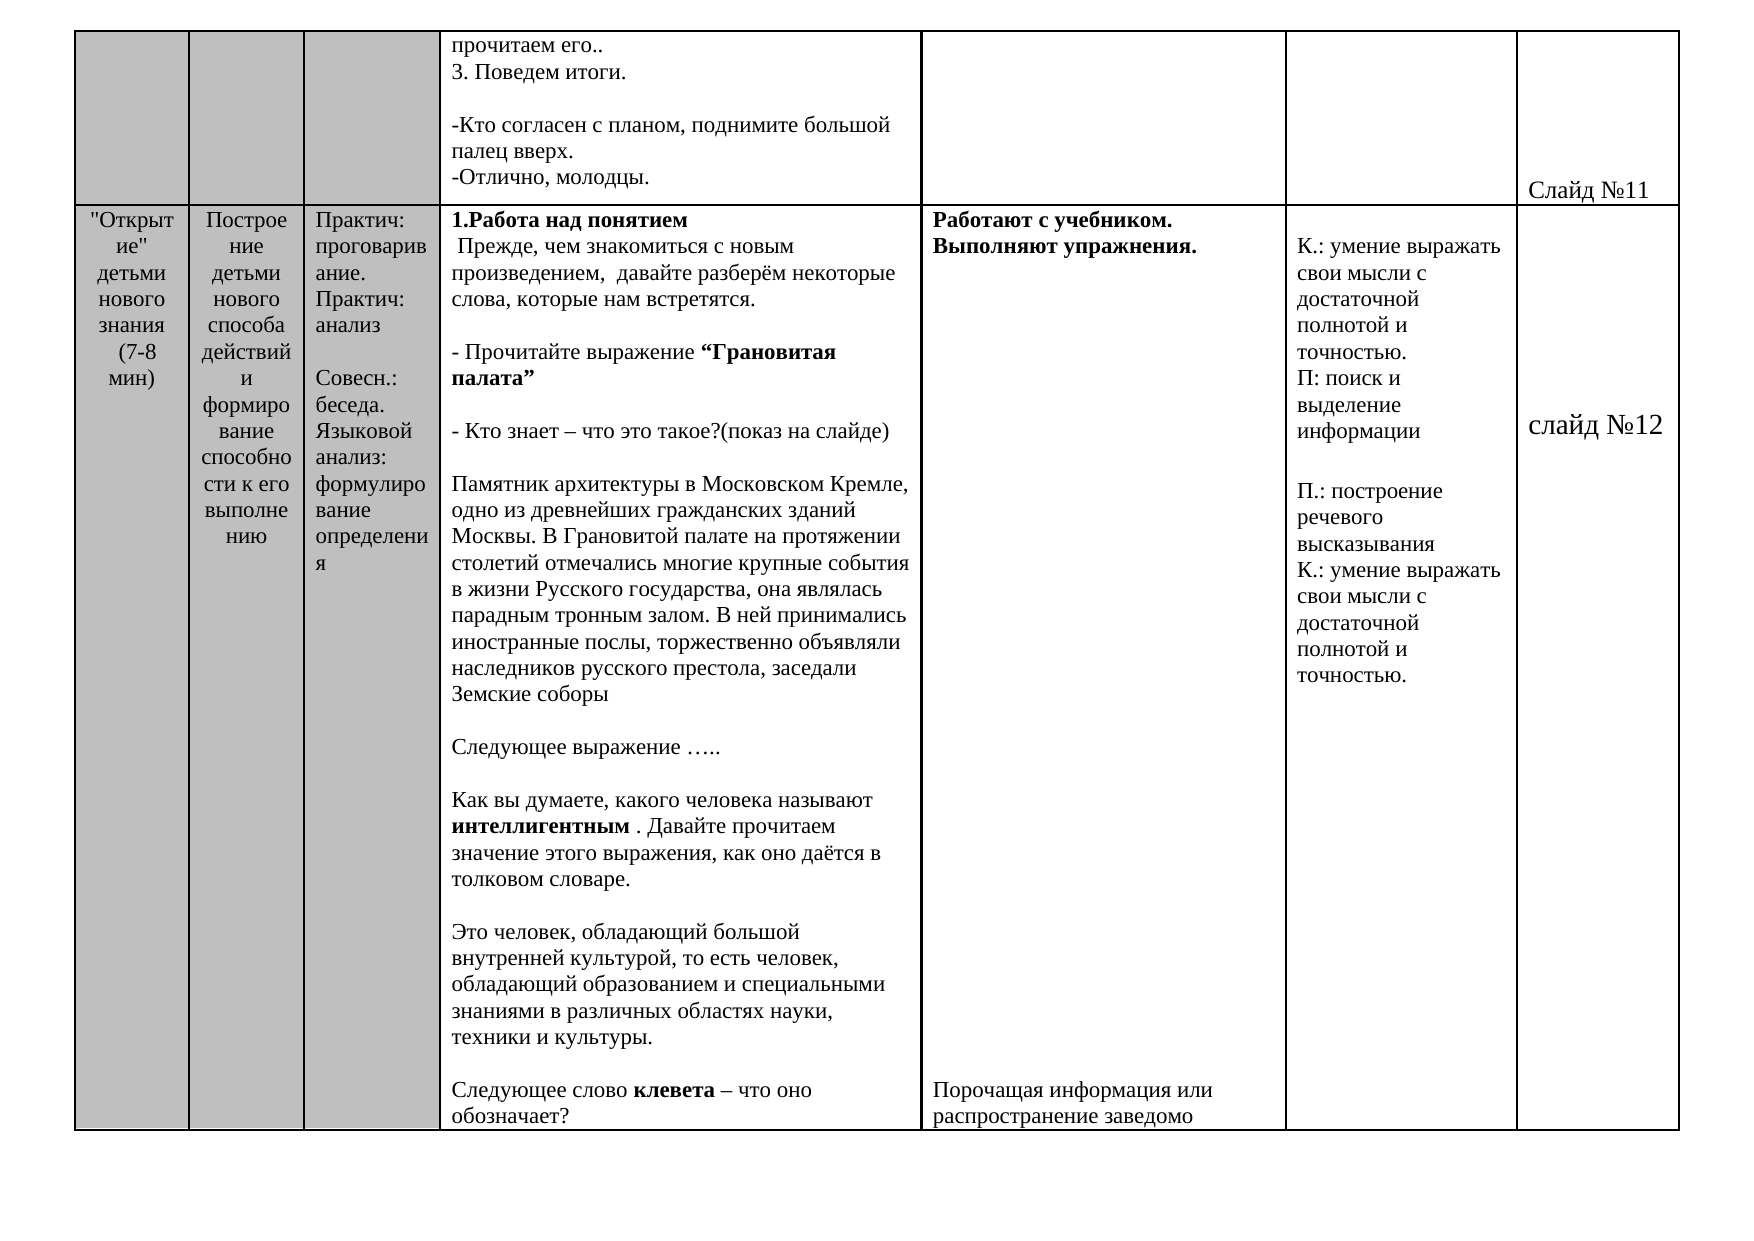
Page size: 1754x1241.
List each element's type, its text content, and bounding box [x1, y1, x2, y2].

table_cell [76, 32, 188, 204]
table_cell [1287, 32, 1516, 204]
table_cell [923, 206, 1285, 1128]
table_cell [305, 206, 439, 1128]
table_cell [441, 206, 920, 1128]
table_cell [190, 32, 303, 204]
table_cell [1518, 32, 1678, 204]
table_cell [441, 32, 920, 204]
table_cell слайд №12 [1518, 206, 1678, 1128]
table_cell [1287, 206, 1516, 1128]
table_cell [923, 32, 1285, 204]
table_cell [305, 32, 439, 204]
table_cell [76, 206, 188, 1128]
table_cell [190, 206, 303, 1128]
